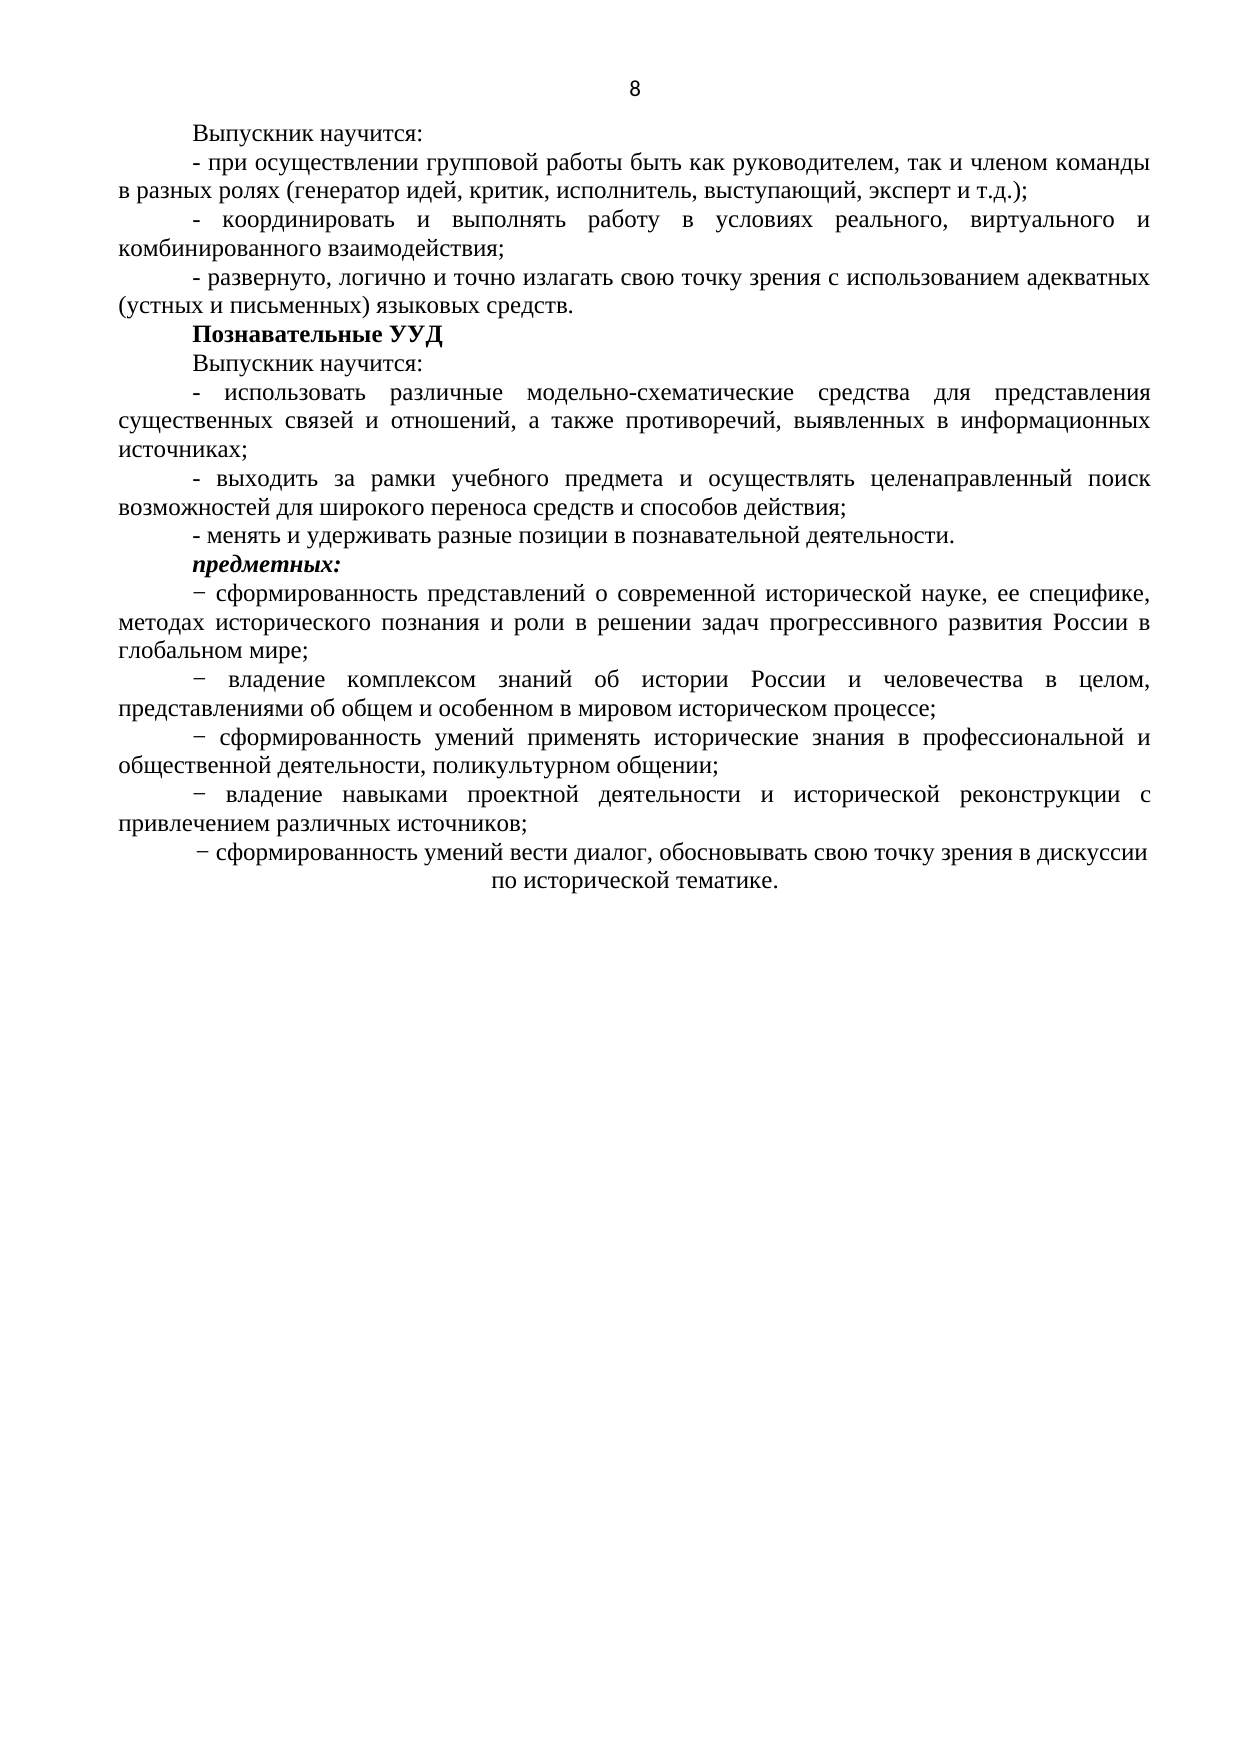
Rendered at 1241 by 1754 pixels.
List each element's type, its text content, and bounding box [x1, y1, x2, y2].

text − владение комплексом знаний об истории России и человечества в целом, представлениями об общем и особенном в мировом историческом процессе; [118, 664, 1152, 722]
text - развернуто, логично и точно излагать свою точку зрения с использованием адекватных (устных и письменных) языковых средств. [118, 262, 1152, 319]
text − сформированность представлений о современной исторической науке, ее специфике, методах исторического познания и роли в решении задач прогрессивного развития России в глобальном мире; [118, 578, 1152, 664]
text предметных: [118, 549, 1152, 578]
text Выпускник научится: [118, 118, 1152, 147]
text - выходить за рамки учебного предмета и осуществлять целенаправленный поиск возможностей для широкого переноса средств и способов действия; [118, 463, 1152, 521]
text − сформированность умений применять исторические знания в профессиональной и общественной деятельности, поликультурном общении; [118, 722, 1152, 779]
text − владение навыками проектной деятельности и исторической реконструкции с привлечением различных источников; [118, 779, 1152, 837]
text Выпускник научится: [118, 348, 1152, 377]
text - при осуществлении групповой работы быть как руководителем, так и членом команды в разных ролях (генератор идей, критик, исполнитель, выступающий, эксперт и т.д.); [118, 147, 1152, 204]
text - использовать различные модельно-схематические средства для представления существенных связей и отношений, а также противоречий, выявленных в информационных источниках; [118, 377, 1152, 463]
text - координировать и выполнять работу в условиях реального, виртуального и комбинированного взаимодействия; [118, 204, 1152, 262]
text − сформированность умений вести диалог, обосновывать свою точку зрения в дискуссии по исторической тематике. СОДЕРЖАНИЕ УЧЕБНОГОПРЕДМЕТА [118, 837, 1152, 922]
text Познавательные УУД [118, 319, 1152, 348]
text - менять и удерживать разные позиции в познавательной деятельности. [118, 521, 1152, 549]
